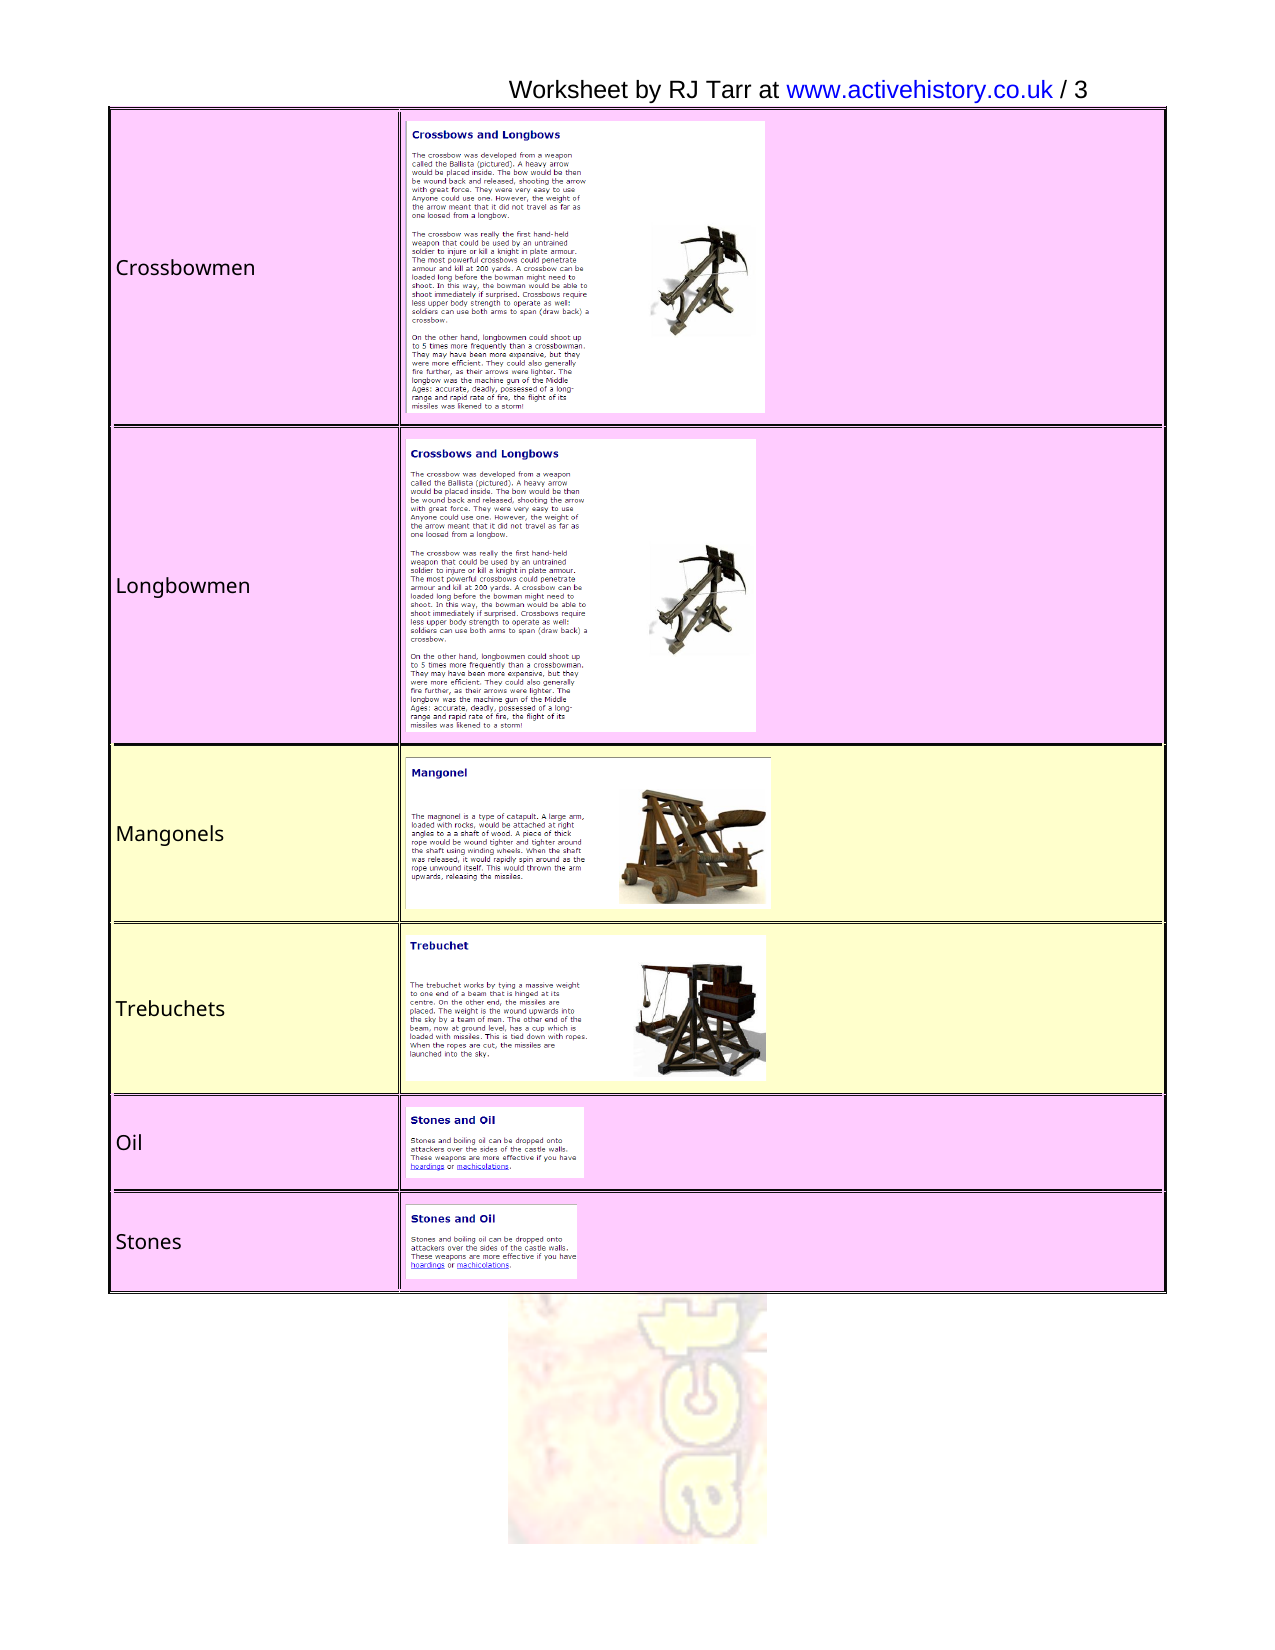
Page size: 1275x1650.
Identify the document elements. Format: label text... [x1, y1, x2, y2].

table_cell [400, 921, 1166, 1093]
picture [405, 1204, 577, 1279]
table_cell Longbowmen [111, 424, 398, 743]
table_cell [400, 1093, 1166, 1189]
table_cell Crossbowmen [111, 110, 400, 424]
table_cell Trebuchets [110, 921, 400, 1093]
table_cell [401, 743, 1166, 921]
table_cell [401, 424, 1165, 743]
table_cell [400, 110, 1164, 424]
picture [405, 1107, 584, 1178]
table_cell Mangonels [110, 743, 398, 921]
picture [405, 121, 765, 413]
table_cell Oil [110, 1093, 400, 1189]
picture [405, 935, 767, 1081]
table_cell Stones [111, 1189, 400, 1291]
picture [405, 757, 771, 909]
picture [405, 439, 756, 732]
table_cell [400, 1189, 1165, 1291]
